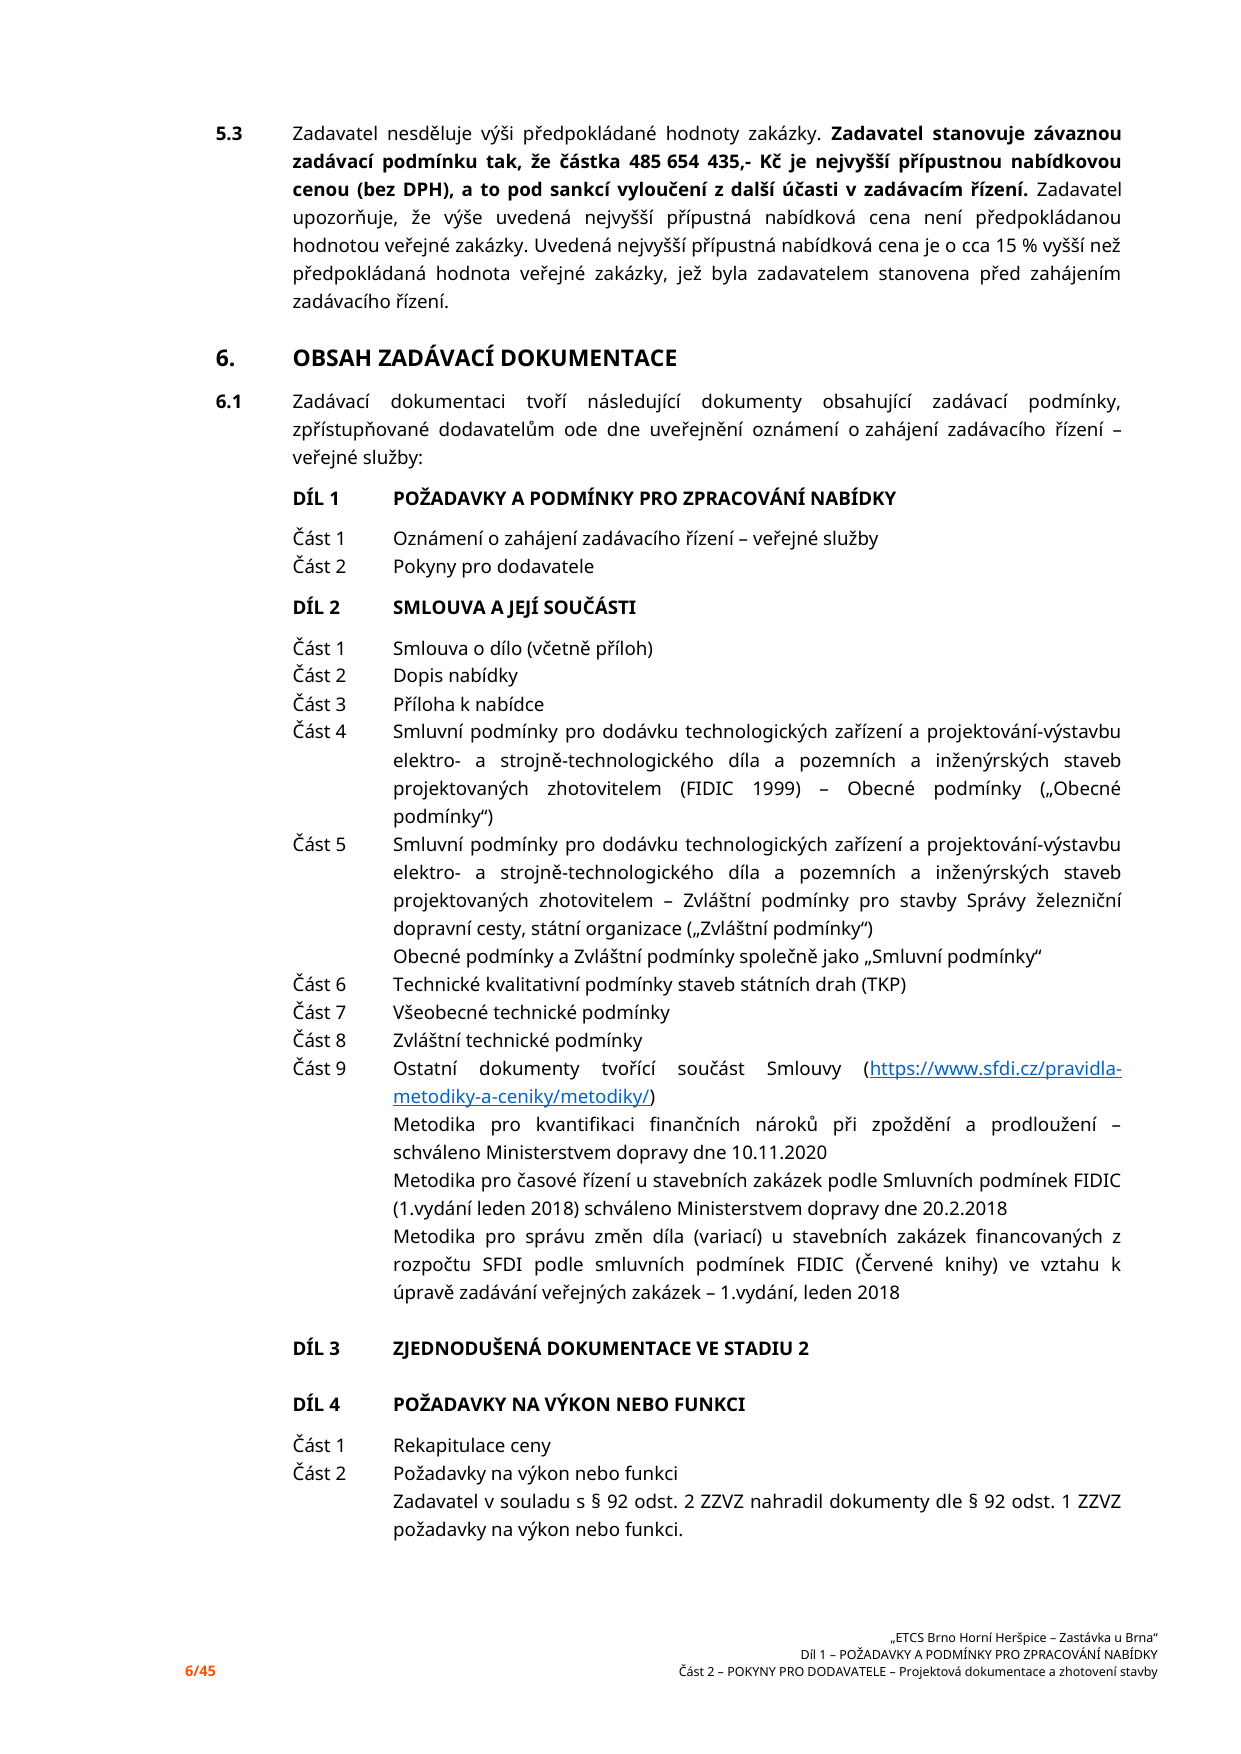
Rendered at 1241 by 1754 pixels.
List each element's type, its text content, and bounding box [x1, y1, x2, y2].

text Část 8 Zvláštní technické podmínky [292, 1027, 1122, 1053]
text Metodika pro kvantifikaci finančních nároků při zpoždění a prodloužení – schváleno Ministerstvem dopravy dne 10.11.2020 [292, 1111, 1122, 1165]
text Zadavatel v souladu s § 92 odst. 2 ZZVZ nahradil dokumenty dle § 92 odst. 1 ZZVZ požadavky na výkon nebo funkci. [292, 1488, 1122, 1541]
text Část 1 Smlouva o dílo (včetně příloh) [292, 635, 1122, 660]
text DÍL 1 POŽADAVKY A PODMÍNKY PRO ZPRACOVÁNÍ NABÍDKY [292, 485, 1122, 511]
text Část 1 Rekapitulace ceny [292, 1432, 1122, 1457]
text Část 9 Ostatní dokumenty tvořící součást Smlouvy (https://www.sfdi.cz/pravidla-metodiky-a-ceniky/metodiky/) [292, 1055, 1122, 1109]
text Část 3 Příloha k nabídce [292, 691, 1122, 716]
text Část 5 Smluvní podmínky pro dodávku technologických zařízení a projektování-výstavbu elektro- a strojně-technologického díla a pozemních a inženýrských staveb projektovaných zhotovitelem – Zvláštní podmínky pro stavby Správy železniční dopravní cesty, státní organizace („Zvláštní podmínky“) [292, 831, 1122, 941]
text Část 2 Dopis nabídky [292, 663, 1122, 688]
text DÍL 3 ZJEDNODUŠENÁ DOKUMENTACE VE STADIU 2 [292, 1335, 1122, 1361]
text OBSAH ZADÁVACÍ DOKUMENTACE [216, 342, 1122, 373]
text Obecné podmínky a Zvláštní podmínky společně jako „Smluvní podmínky“ [292, 943, 1122, 968]
text DÍL 4 POŽADAVKY NA VÝKON NEBO FUNKCI [292, 1391, 1122, 1417]
text Část 1 Oznámení o zahájení zadávacího řízení – veřejné služby [292, 526, 1122, 551]
text Metodika pro správu změn díla (variací) u stavebních zakázek financovaných z rozpočtu SFDI podle smluvních podmínek FIDIC (Červené knihy) ve vztahu k úpravě zadávání veřejných zakázek – 1.vydání, leden 2018 [292, 1223, 1122, 1305]
text Zadávací dokumentaci tvoří následující dokumenty obsahující zadávací podmínky, zpřístupňované dodavatelům ode dne uveřejnění oznámení o zahájení zadávacího řízení – veřejné služby: [216, 389, 1122, 470]
text Část 7 Všeobecné technické podmínky [292, 999, 1122, 1024]
text DÍL 2 SMLOUVA A JEJÍ SOUČÁSTI [292, 594, 1122, 620]
text Část 2 Pokyny pro dodavatele [292, 554, 1122, 579]
text Metodika pro časové řízení u stavebních zakázek podle Smluvních podmínek FIDIC (1.vydání leden 2018) schváleno Ministerstvem dopravy dne 20.2.2018 [292, 1167, 1122, 1221]
text Část 6 Technické kvalitativní podmínky staveb státních drah (TKP) [292, 971, 1122, 997]
text Část 4 Smluvní podmínky pro dodávku technologických zařízení a projektování-výstavbu elektro- a strojně-technologického díla a pozemních a inženýrských staveb projektovaných zhotovitelem (FIDIC 1999) – Obecné podmínky („Obecné podmínky“) [292, 719, 1122, 828]
text Zadavatel nesděluje výši předpokládané hodnoty zakázky. Zadavatel stanovuje závaznou zadávací podmínku tak, že částka 485 654 435,- Kč je nejvyšší přípustnou nabídkovou cenou (bez DPH), a to pod sankcí vyloučení z další účasti v zadávacím řízení. Zadavatel upozorňuje, že výše uvedená nejvyšší přípustná nabídková cena není předpokládanou hodnotou veřejné zakázky. Uvedená nejvyšší přípustná nabídková cena je o cca 15 % vyšší než předpokládaná hodnota veřejné zakázky, jež byla zadavatelem stanovena před zahájením zadávacího řízení. [216, 121, 1122, 314]
text Část 2 Požadavky na výkon nebo funkci [292, 1460, 1122, 1485]
